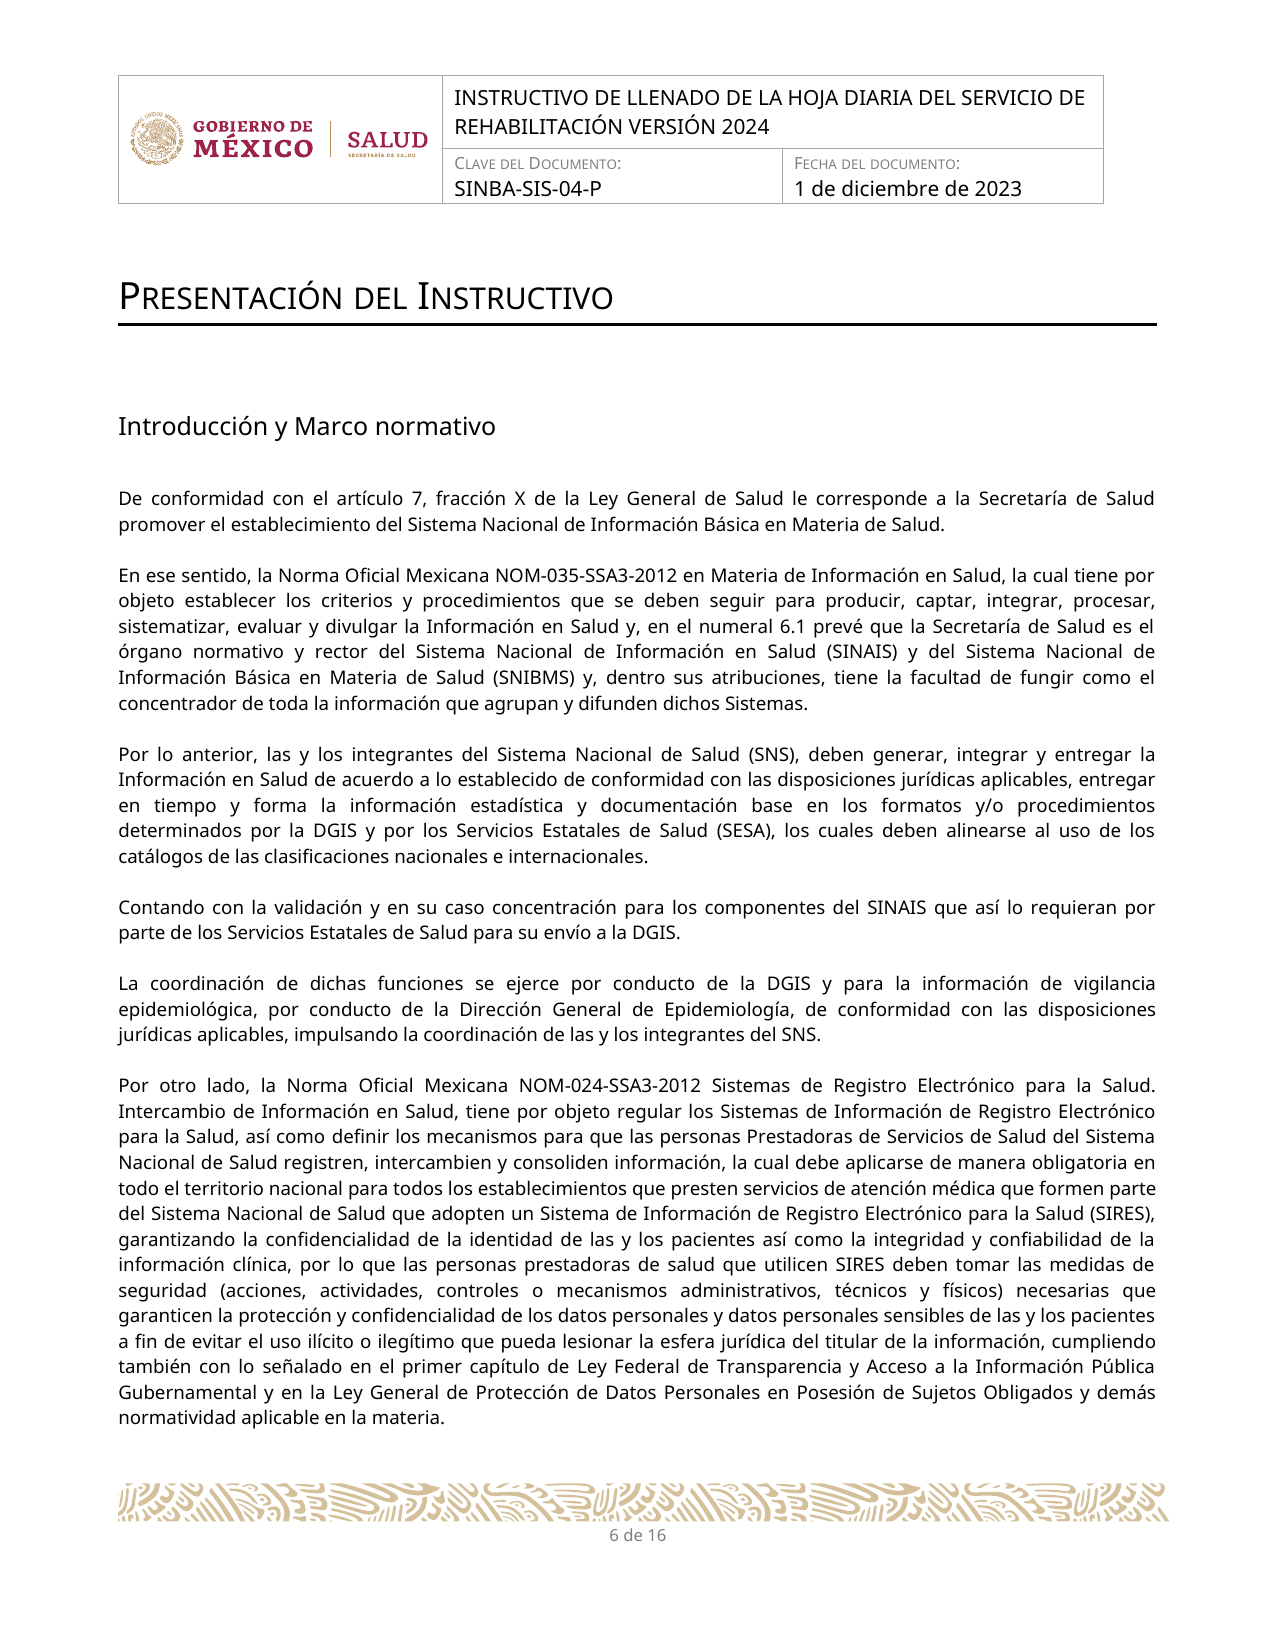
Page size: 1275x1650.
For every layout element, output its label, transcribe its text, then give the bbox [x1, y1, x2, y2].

text De conformidad con el artículo 7, fracción X de la Ley General de Salud le corresponde a la Secretaría de Salud promover el establecimiento del Sistema Nacional de Información Básica en Materia de Salud. [118, 486, 1157, 537]
text La coordinación de dichas funciones se ejerce por conducto de la DGIS y para la información de vigilancia epidemiológica, por conducto de la Dirección General de Epidemiología, de conformidad con las disposiciones jurídicas aplicables, impulsando la coordinación de las y los integrantes del SNS. [118, 971, 1157, 1047]
text Contando con la validación y en su caso concentración para los componentes del SINAIS que así lo requieran por parte de los Servicios Estatales de Salud para su envío a la DGIS. [118, 894, 1157, 945]
subtitle Introducción y Marco normativo [118, 408, 1157, 443]
text Por otro lado, la Norma Oficial Mexicana NOM-024-SSA3-2012 Sistemas de Registro Electrónico para la Salud. Intercambio de Información en Salud, tiene por objeto regular los Sistemas de Información de Registro Electrónico para la Salud, así como definir los mecanismos para que las personas Prestadoras de Servicios de Salud del Sistema Nacional de Salud registren, intercambien y consoliden información, la cual debe aplicarse de manera obligatoria en todo el territorio nacional para todos los establecimientos que presten servicios de atención médica que formen parte del Sistema Nacional de Salud que adopten un Sistema de Información de Registro Electrónico para la Salud (SIRES), garantizando la confidencialidad de la identidad de las y los pacientes así como la integridad y confiabilidad de la información clínica, por lo que las personas prestadoras de salud que utilicen SIRES deben tomar las medidas de seguridad (acciones, actividades, controles o mecanismos administrativos, técnicos y físicos) necesarias que garanticen la protección y confidencialidad de los datos personales y datos personales sensibles de las y los pacientes a fin de evitar el uso ilícito o ilegítimo que pueda lesionar la esfera jurídica del titular de la información, cumpliendo también con lo señalado en el primer capítulo de Ley Federal de Transparencia y Acceso a la Información Pública Gubernamental y en la Ley General de Protección de Datos Personales en Posesión de Sujetos Obligados y demás normatividad aplicable en la materia. [118, 1073, 1157, 1430]
text En ese sentido, la Norma Oficial Mexicana NOM-035-SSA3-2012 en Materia de Información en Salud, la cual tiene por objeto establecer los criterios y procedimientos que se deben seguir para producir, captar, integrar, procesar, sistematizar, evaluar y divulgar la Información en Salud y, en el numeral 6.1 prevé que la Secretaría de Salud es el órgano normativo y rector del Sistema Nacional de Información en Salud (SINAIS) y del Sistema Nacional de Información Básica en Materia de Salud (SNIBMS) y, dentro sus atribuciones, tiene la facultad de fungir como el concentrador de toda la información que agrupan y difunden dichos Sistemas. [118, 562, 1157, 715]
text Por lo anterior, las y los integrantes del Sistema Nacional de Salud (SNS), deben generar, integrar y entregar la Información en Salud de acuerdo a lo establecido de conformidad con las disposiciones jurídicas aplicables, entregar en tiempo y forma la información estadística y documentación base en los formatos y/o procedimientos determinados por la DGIS y por los Servicios Estatales de Salud (SESA), los cuales deben alinearse al uso de los catálogos de las clasificaciones nacionales e internacionales. [118, 741, 1157, 868]
subtitle Presentación del Instructivo [118, 270, 1157, 323]
